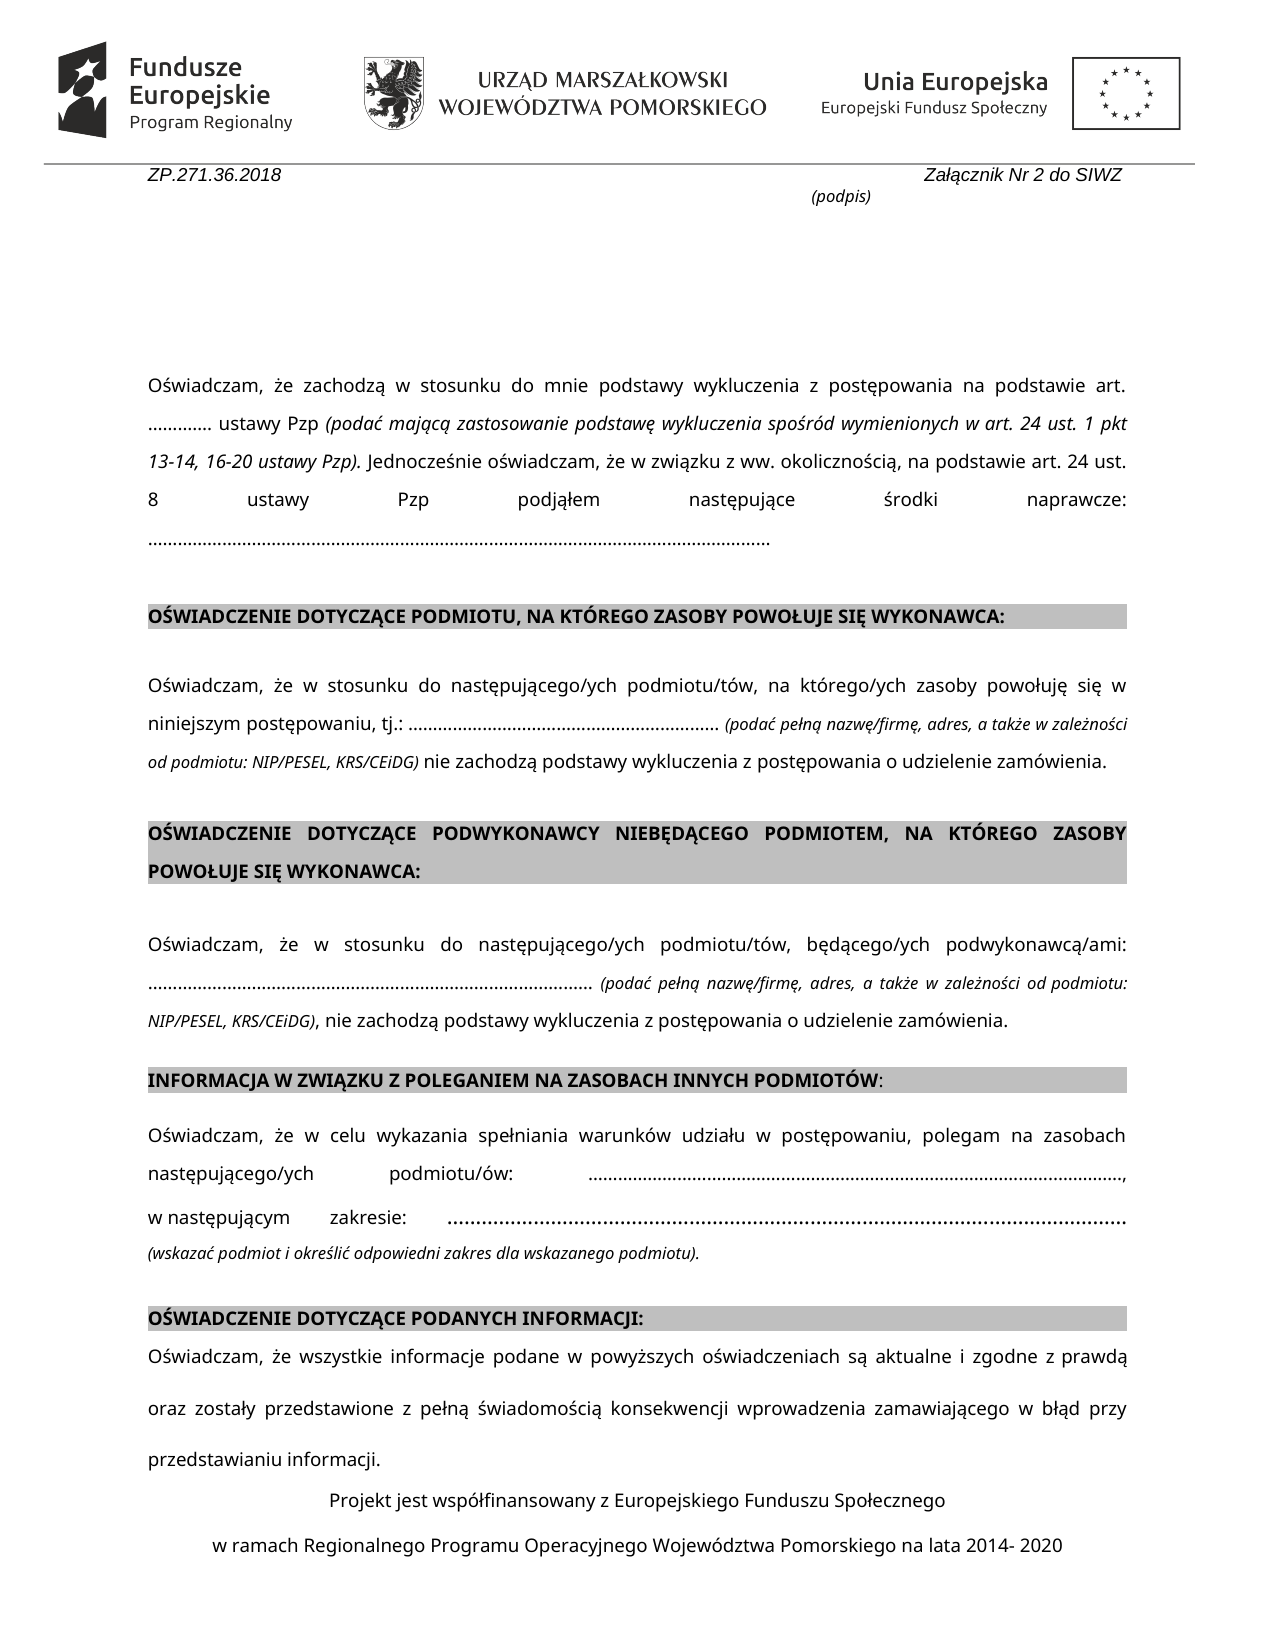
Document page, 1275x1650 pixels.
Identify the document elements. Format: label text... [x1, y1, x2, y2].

text OŚWIADCZENIE DOTYCZĄCE PODWYKONAWCY NIEBĘDĄCEGO PODMIOTEM, NA KTÓREGO ZASOBY POWOŁUJE SIĘ WYKONAWCA: [148, 821, 1127, 884]
text Oświadczam, że wszystkie informacje podane w powyższych oświadczeniach są aktualne i zgodne z prawdą oraz zostały przedstawione z pełną świadomością konsekwencji wprowadzenia zamawiającego w błąd przy przedstawianiu informacji. [148, 1344, 1127, 1471]
picture [43, 41, 1195, 165]
text Oświadczam, że w stosunku do następującego/ych podmiotu/tów, będącego/ych podwykonawcą/ami: ……………………………………………………………………..….…… (podać pełną nazwę/firmę, adres, a także w zależności od podmiotu: NIP/PESEL, KRS/CEiDG), nie zachodzą podstawy wykluczenia z postępowania o udzielenie zamówienia. [148, 931, 1127, 1033]
text (podpis) [738, 185, 1127, 208]
text Oświadczam, że w celu wykazania spełniania warunków udziału w postępowaniu, polegam na zasobach następującego/ych podmiotu/ów: ……………………………………………………...…………………………..…………., w następującym zakresie: ………………………………………………………………………………….…………………… (wskazać podmiot i określić odpowiedni zakres dla wskazanego podmiotu). [148, 1122, 1127, 1264]
text OŚWIADCZENIE DOTYCZĄCE PODMIOTU, NA KTÓREGO ZASOBY POWOŁUJE SIĘ WYKONAWCA: [148, 604, 1127, 629]
text Oświadczam, że zachodzą w stosunku do mnie podstawy wykluczenia z postępowania na podstawie art. …………. ustawy Pzp (podać mającą zastosowanie podstawę wykluczenia spośród wymienionych w art. 24 ust. 1 pkt 13-14, 16-20 ustawy Pzp). Jednocześnie oświadczam, że w związku z ww. okolicznością, na podstawie art. 24 ust. 8 ustawy Pzp podjąłem następujące środki naprawcze:……………………………………………………………………………………………………………… [148, 372, 1127, 550]
text OŚWIADCZENIE DOTYCZĄCE PODANYCH INFORMACJI: [148, 1306, 1127, 1331]
text INFORMACJA W ZWIĄZKU Z POLEGANIEM NA ZASOBACH INNYCH PODMIOTÓW: [148, 1067, 1127, 1093]
text Oświadczam, że w stosunku do następującego/ych podmiotu/tów, na którego/ych zasoby powołuję się w niniejszym postępowaniu, tj.: ……………………………………………………… (podać pełną nazwę/firmę, adres, a także w zależności od podmiotu: NIP/PESEL, KRS/CEiDG) nie zachodzą podstawy wykluczenia z postępowania o udzielenie zamówienia. [148, 672, 1127, 774]
